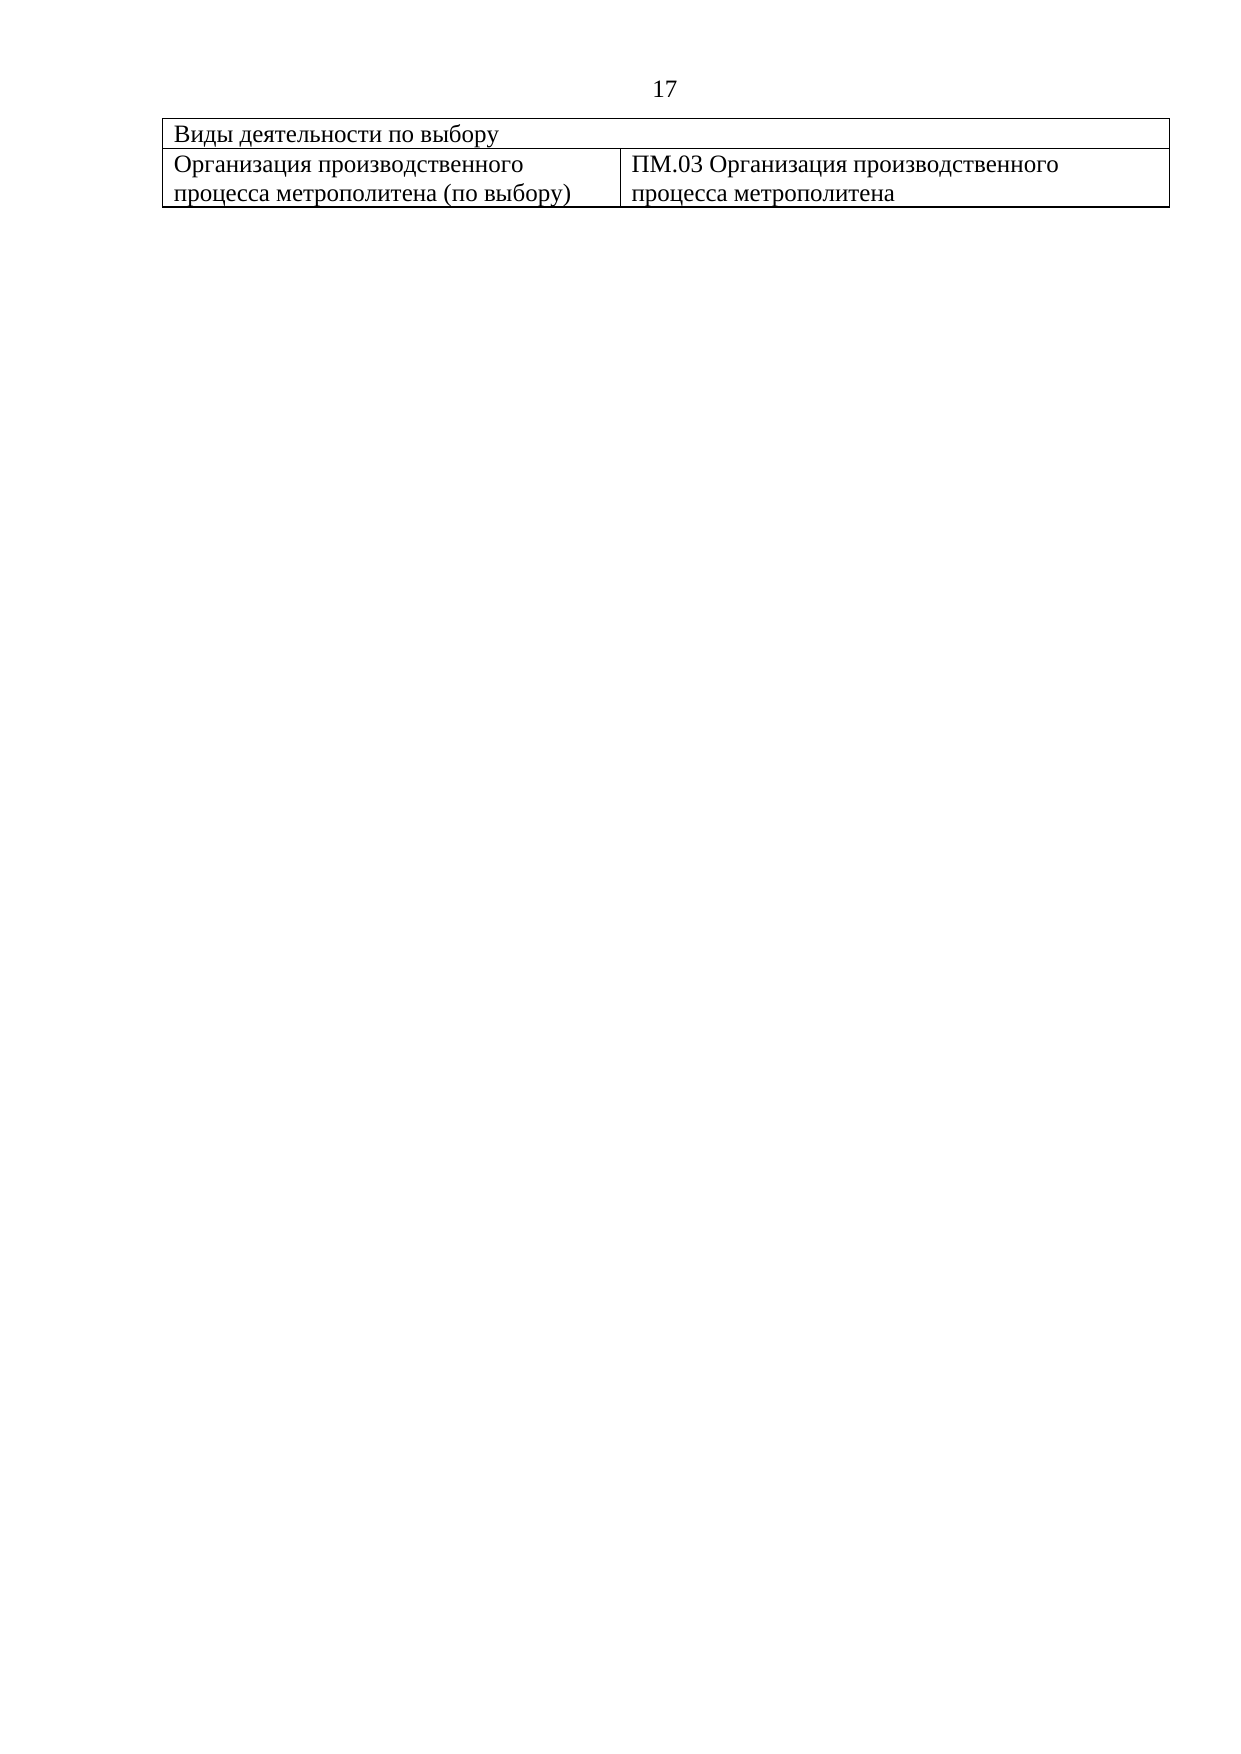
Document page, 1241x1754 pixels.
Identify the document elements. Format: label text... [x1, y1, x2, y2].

table_cell ПМ.03 Организация производственного процесса метрополитена [621, 149, 1169, 206]
table_cell Виды деятельности по выбору [163, 119, 1169, 148]
table_cell Организация производственного процесса метрополитена (по выбору) [163, 149, 620, 206]
